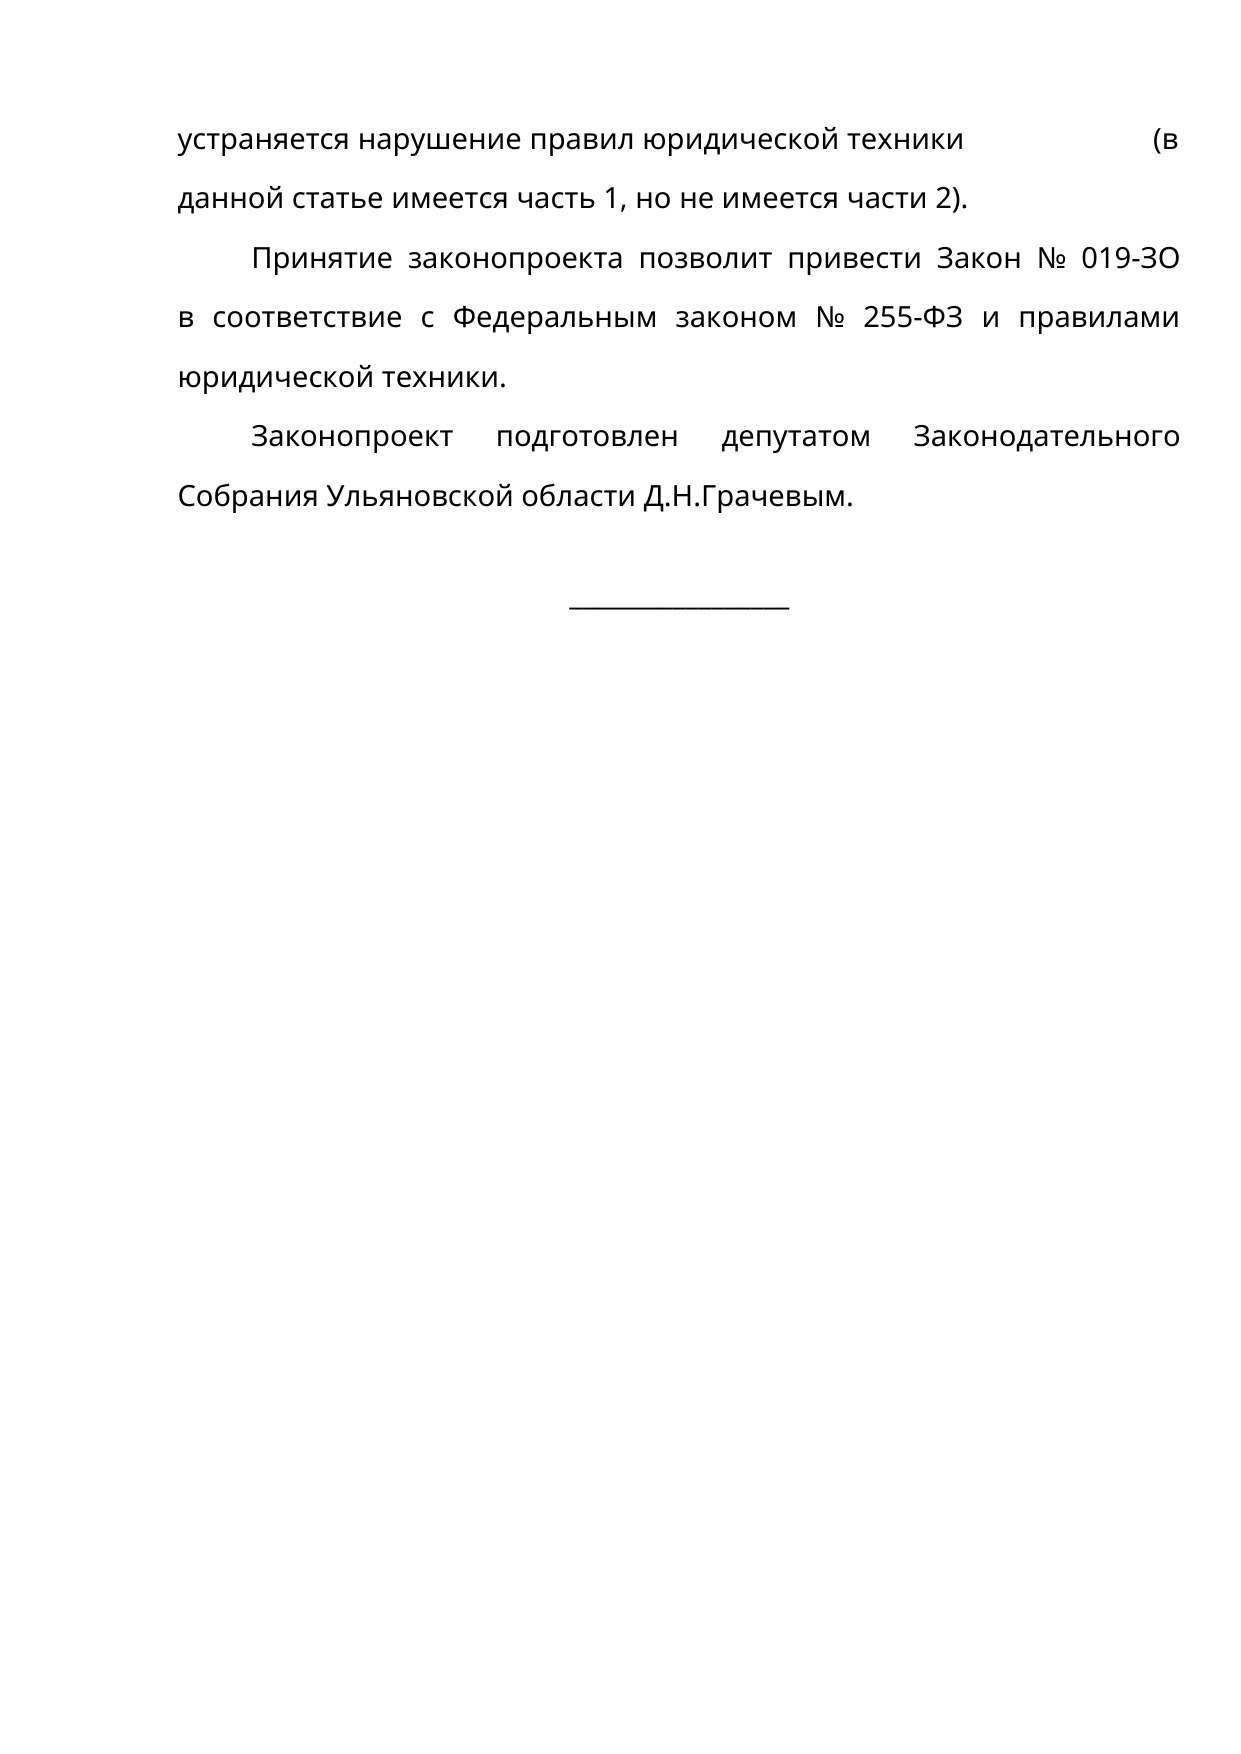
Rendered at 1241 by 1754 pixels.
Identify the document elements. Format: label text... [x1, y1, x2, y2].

text Законопроект подготовлен депутатом Законодательного Собрания Ульяновской области Д.Н.Грачевым. [177, 416, 1181, 515]
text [177, 118, 1181, 217]
text _________________ [177, 574, 1181, 614]
text Принятие законопроекта позволит привести Закон № 019-ЗО в соответствие с Федеральным законом № 255-ФЗ и правилами юридической техники. [177, 237, 1181, 396]
